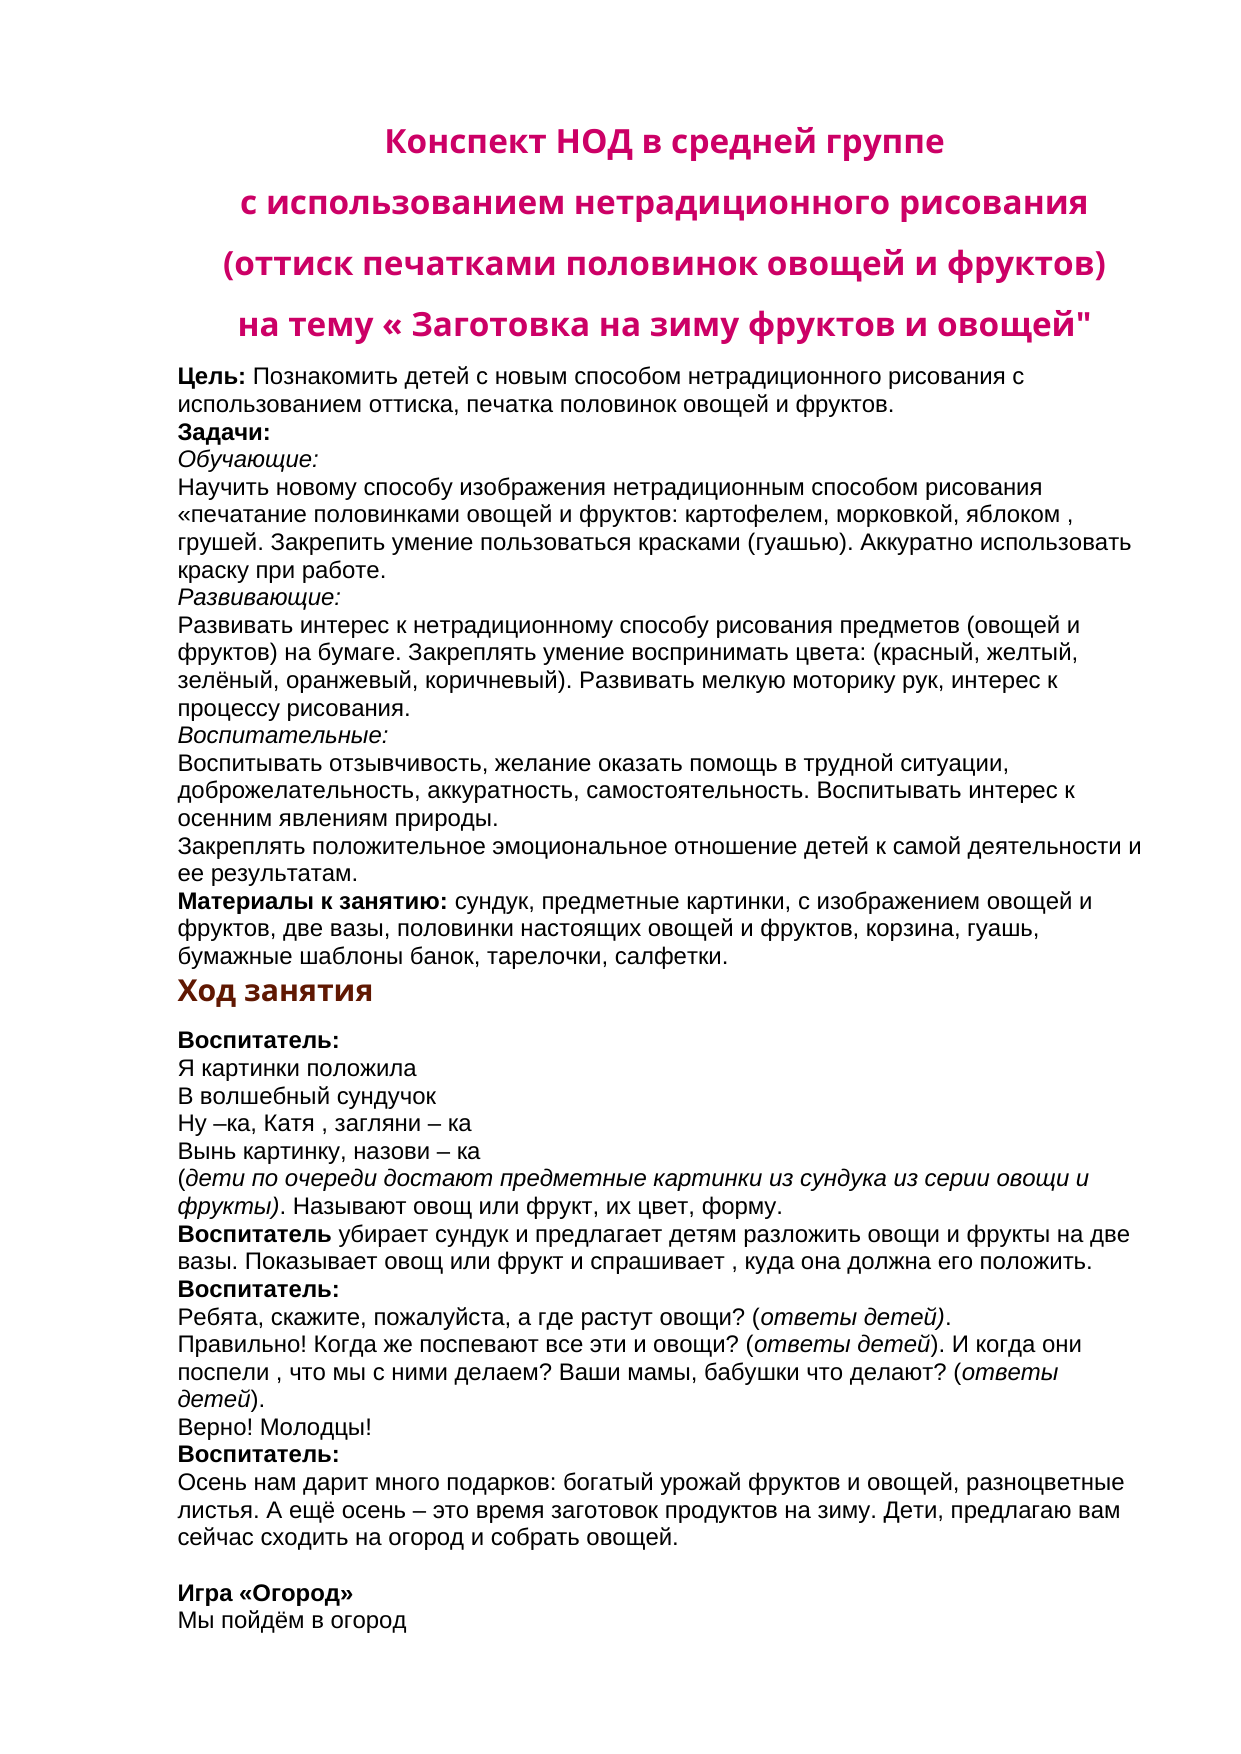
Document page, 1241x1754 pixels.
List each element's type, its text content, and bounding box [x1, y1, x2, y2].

text на тему « Заготовка на зиму фруктов и овощей" [177, 301, 1152, 347]
text с использованием нетрадиционного рисования [177, 179, 1152, 224]
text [177, 1026, 1152, 1634]
text Ход занятия [177, 969, 1152, 1011]
text Конспект НОД в средней группе [177, 118, 1152, 163]
text (оттиск печатками половинок овощей и фруктов) [177, 240, 1152, 286]
text Цель: Познакомить детей с новым способом нетрадиционного рисования с использованием оттиска, печатка половинок овощей и фруктов. Задачи: Обучающие: Научить новому способу изображения нетрадиционным способом рисования «печатание половинками овощей и фруктов: картофелем, морковкой, яблоком , грушей. Закрепить умение пользоваться красками (гуашью). Аккуратно использовать краску при работе. Развивающие: Развивать интерес к нетрадиционному способу рисования предметов (овощей и фруктов) на бумаге. Закреплять умение воспринимать цвета: (красный, желтый, зелёный, оранжевый, коричневый). Развивать мелкую моторику рук, интерес к процессу рисования. Воспитательные: Воспитывать отзывчивость, желание оказать помощь в трудной ситуации, доброжелательность, аккуратность, самостоятельность. Воспитывать интерес к осенним явлениям природы. Закреплять положительное эмоциональное отношение детей к самой деятельности и ее результатам. Материалы к занятию: сундук, предметные картинки, с изображением овощей и фруктов, две вазы, половинки настоящих овощей и фруктов, корзина, гуашь, бумажные шаблоны банок, тарелочки, салфетки. [177, 362, 1152, 969]
